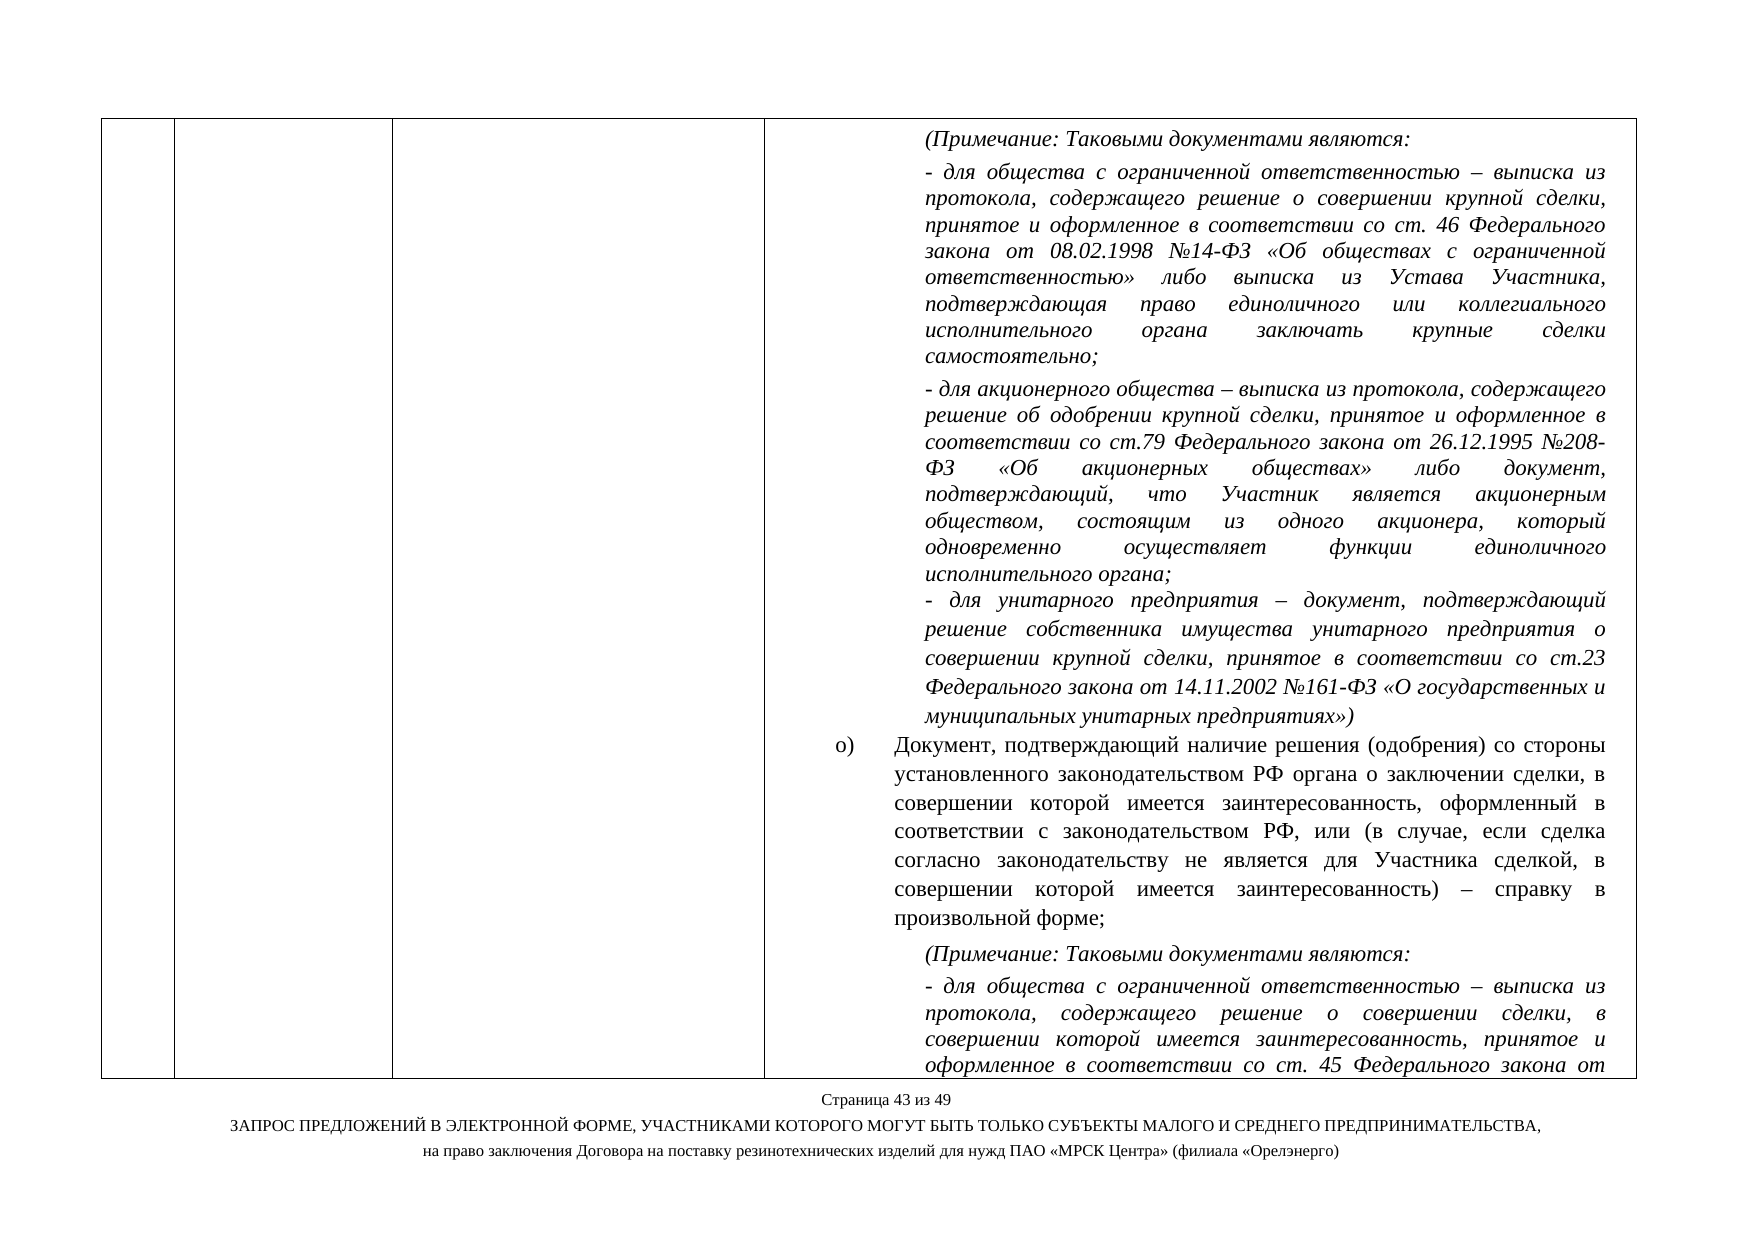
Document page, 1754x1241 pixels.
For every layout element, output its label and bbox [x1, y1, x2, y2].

table_cell [175, 119, 392, 1078]
table_cell [393, 119, 764, 1078]
table_cell [102, 119, 174, 1078]
table_cell [765, 119, 1636, 1078]
